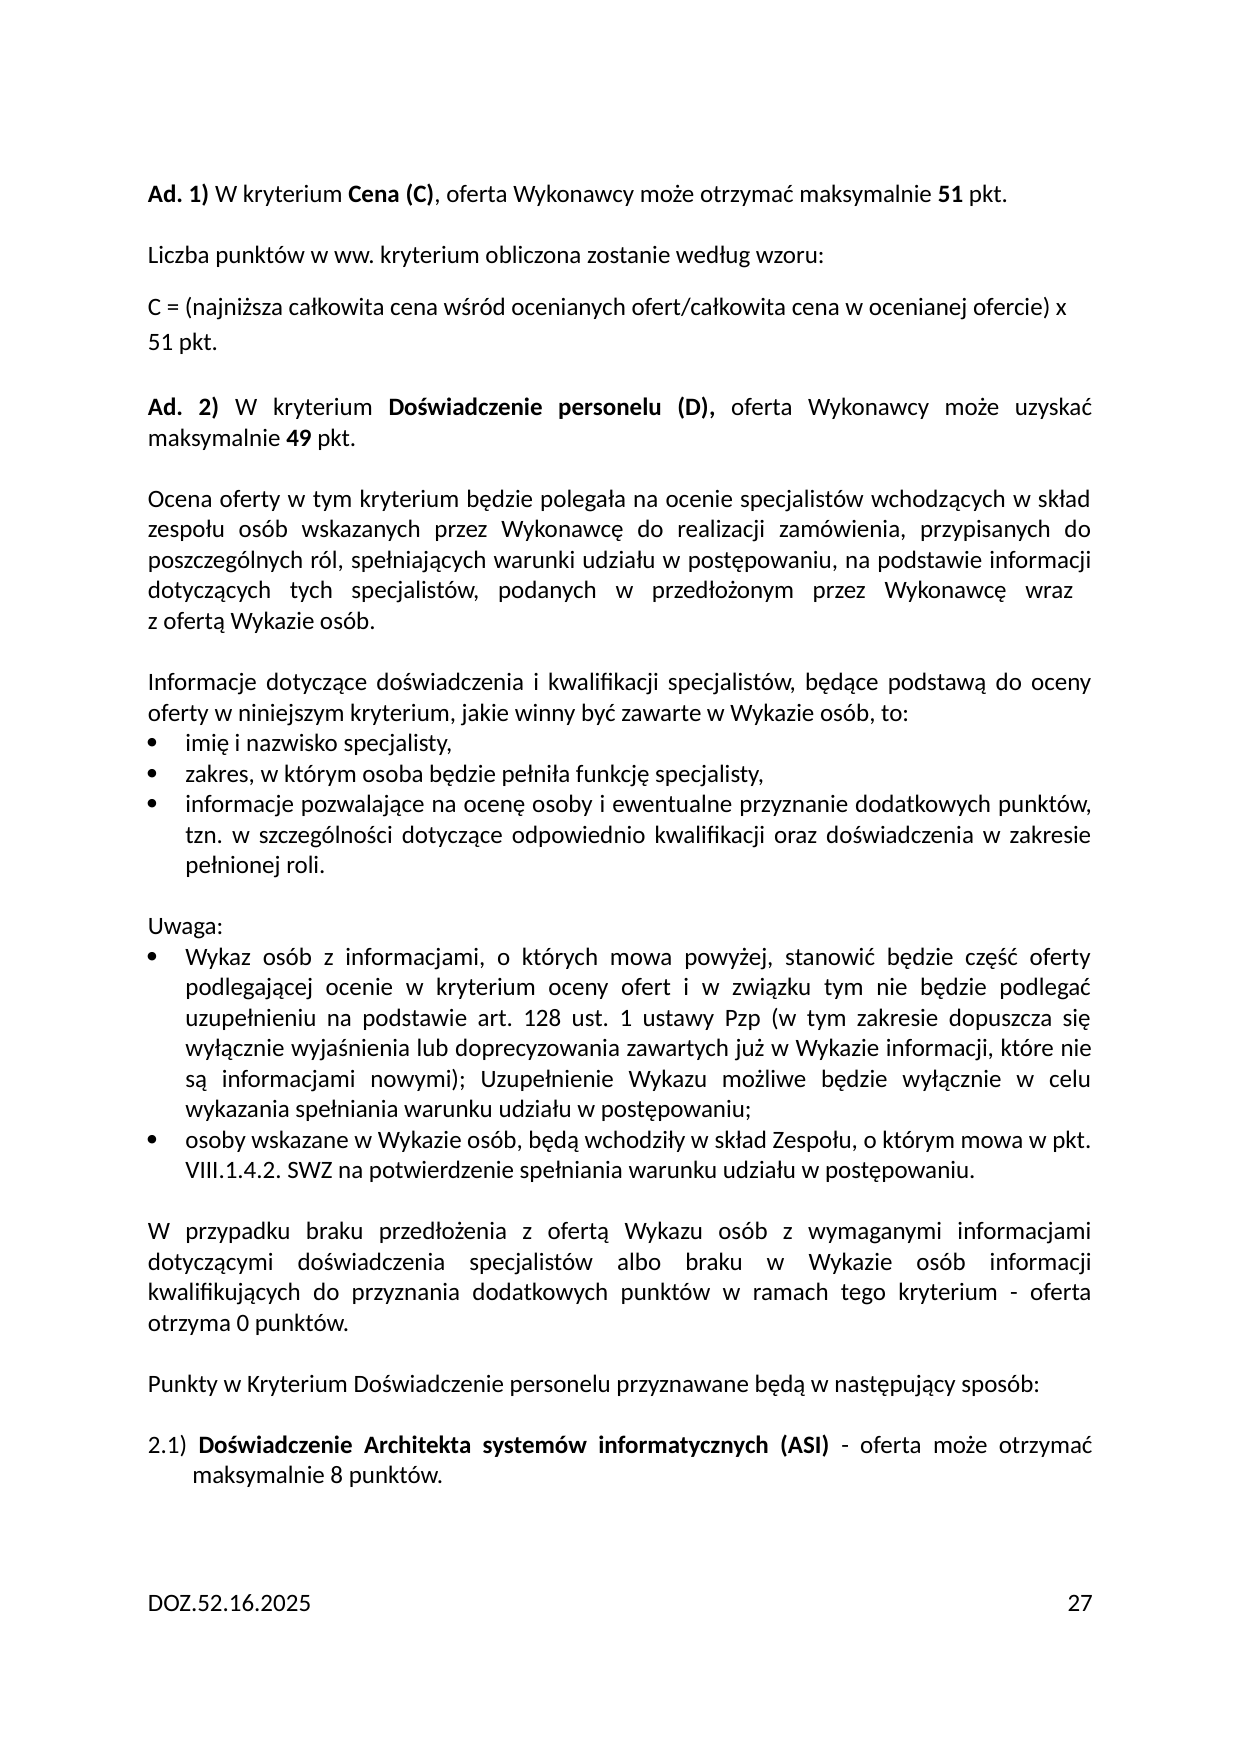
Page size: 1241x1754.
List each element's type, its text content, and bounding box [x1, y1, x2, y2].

list informacje pozwalające na ocenę osoby i ewentualne przyznanie dodatkowych punktów, tzn. w szczególności dotyczące odpowiednio kwalifikacji oraz doświadczenia w zakresie pełnionej roli. [148, 788, 1093, 880]
text W przypadku braku przedłożenia z ofertą Wykazu osób z wymaganymi informacjami dotyczącymi doświadczenia specjalistów albo braku w Wykazie osób informacji kwalifikujących do przyznania dodatkowych punktów w ramach tego kryterium - oferta otrzyma 0 punktów. [148, 1216, 1093, 1338]
text 2.1) Doświadczenie Architekta systemów informatycznych (ASI) - oferta może otrzymać maksymalnie 8 punktów. [148, 1429, 1093, 1490]
list imię i nazwisko specjalisty, [148, 727, 1093, 758]
text Ad. 2) W kryterium Doświadczenie personelu (D), oferta Wykonawcy może uzyskać maksymalnie 49 pkt. [148, 391, 1093, 452]
text C = (najniższa całkowita cena wśród ocenianych ofert/całkowita cena w ocenianej ofercie) x 51 pkt. [148, 291, 1093, 356]
text Ocena oferty w tym kryterium będzie polegała na ocenie specjalistów wchodzących w skład zespołu osób wskazanych przez Wykonawcę do realizacji zamówienia, przypisanych do poszczególnych ról, spełniających warunki udziału w postępowaniu, na podstawie informacji dotyczących tych specjalistów, podanych w przedłożonym przez Wykonawcę wraz z ofertą Wykazie osób. [148, 483, 1093, 636]
text Punkty w Kryterium Doświadczenie personelu przyznawane będą w następujący sposób: [148, 1368, 1093, 1399]
list zakres, w którym osoba będzie pełniła funkcję specjalisty, [148, 758, 1093, 788]
text Ad. 1) W kryterium Cena (C), oferta Wykonawcy może otrzymać maksymalnie 51 pkt. [148, 178, 1093, 209]
text Uwaga: [148, 910, 1093, 941]
text Informacje dotyczące doświadczenia i kwalifikacji specjalistów, będące podstawą do oceny oferty w niniejszym kryterium, jakie winny być zawarte w Wykazie osób, to: [148, 666, 1093, 727]
text Liczba punktów w ww. kryterium obliczona zostanie według wzoru: [148, 239, 1093, 270]
list Wykaz osób z informacjami, o których mowa powyżej, stanowić będzie część oferty podlegającej ocenie w kryterium oceny ofert i w związku tym nie będzie podlegać uzupełnieniu na podstawie art. 128 ust. 1 ustawy Pzp (w tym zakresie dopuszcza się wyłącznie wyjaśnienia lub doprecyzowania zawartych już w Wykazie informacji, które nie są informacjami nowymi); Uzupełnienie Wykazu możliwe będzie wyłącznie w celu wykazania spełniania warunku udziału w postępowaniu; [148, 941, 1093, 1124]
list osoby wskazane w Wykazie osób, będą wchodziły w skład Zespołu, o którym mowa w pkt. VIII.1.4.2. SWZ na potwierdzenie spełniania warunku udziału w postępowaniu. [148, 1124, 1093, 1185]
